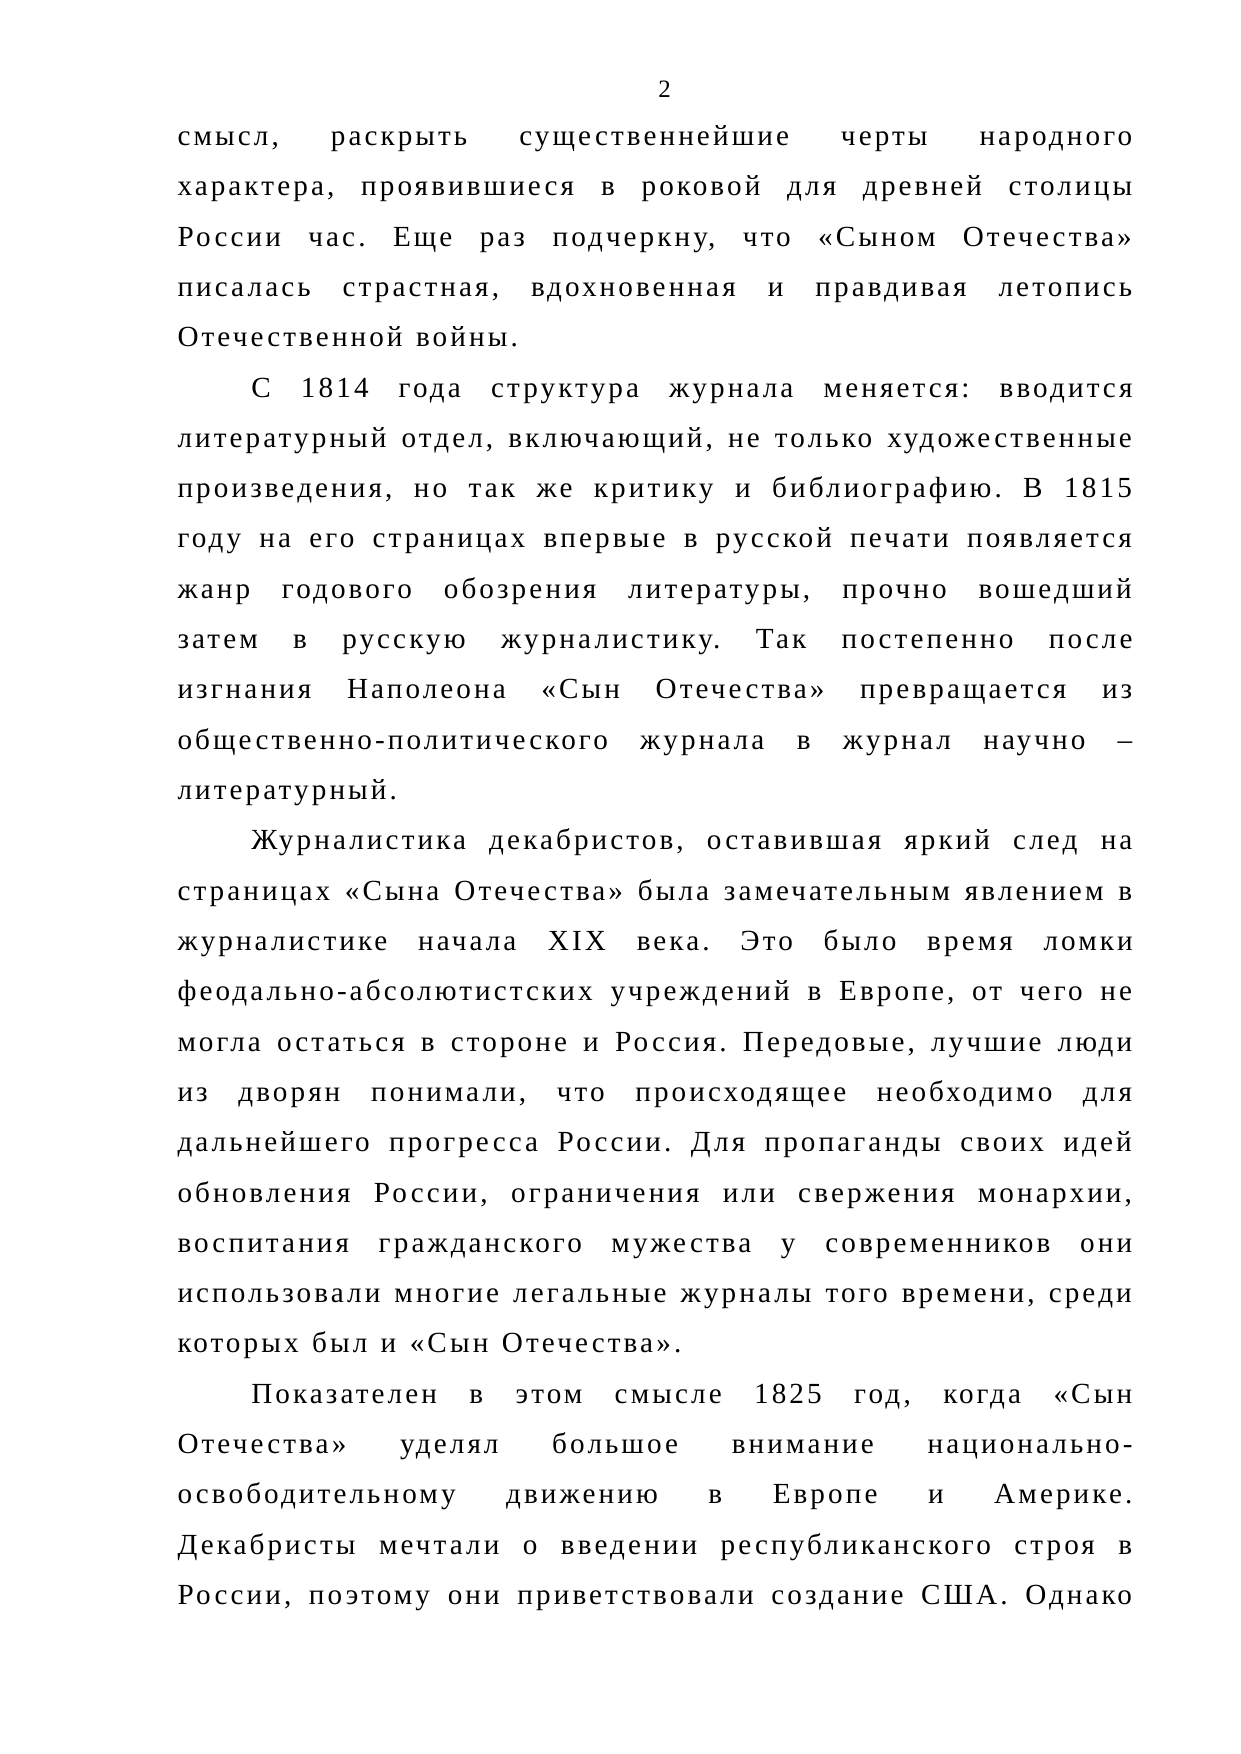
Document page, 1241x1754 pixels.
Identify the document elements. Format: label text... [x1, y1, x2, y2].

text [177, 118, 1133, 353]
text Журналистика декабристов, оставившая яркий след на страницах «Сына Отечества» была замечательным явлением в журналистике начала XIX века. Это было время ломки феодально-абсолютистских учреждений в Европе, от чего не могла остаться в стороне и Россия. Передовые, лучшие люди из дворян понимали, что происходящее необходимо для дальнейшего прогресса России. Для пропаганды своих идей обновления России, ограничения или свержения монархии, воспитания гражданского мужества у современников они использовали многие легальные журналы того времени, среди которых был и «Сын Отечества». [177, 822, 1133, 1359]
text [177, 1376, 1133, 1611]
text С 1814 года структура журнала меняется: вводится литературный отдел, включающий, не только художественные произведения, но так же критику и библиографию. В 1815 году на его страницах впервые в русской печати появляется жанр годового обозрения литературы, прочно вошедший затем в русскую журналистику. Так постепенно после изгнания Наполеона «Сын Отечества» превращается из общественно-политического журнала в журнал научно – литературный. [177, 370, 1133, 806]
